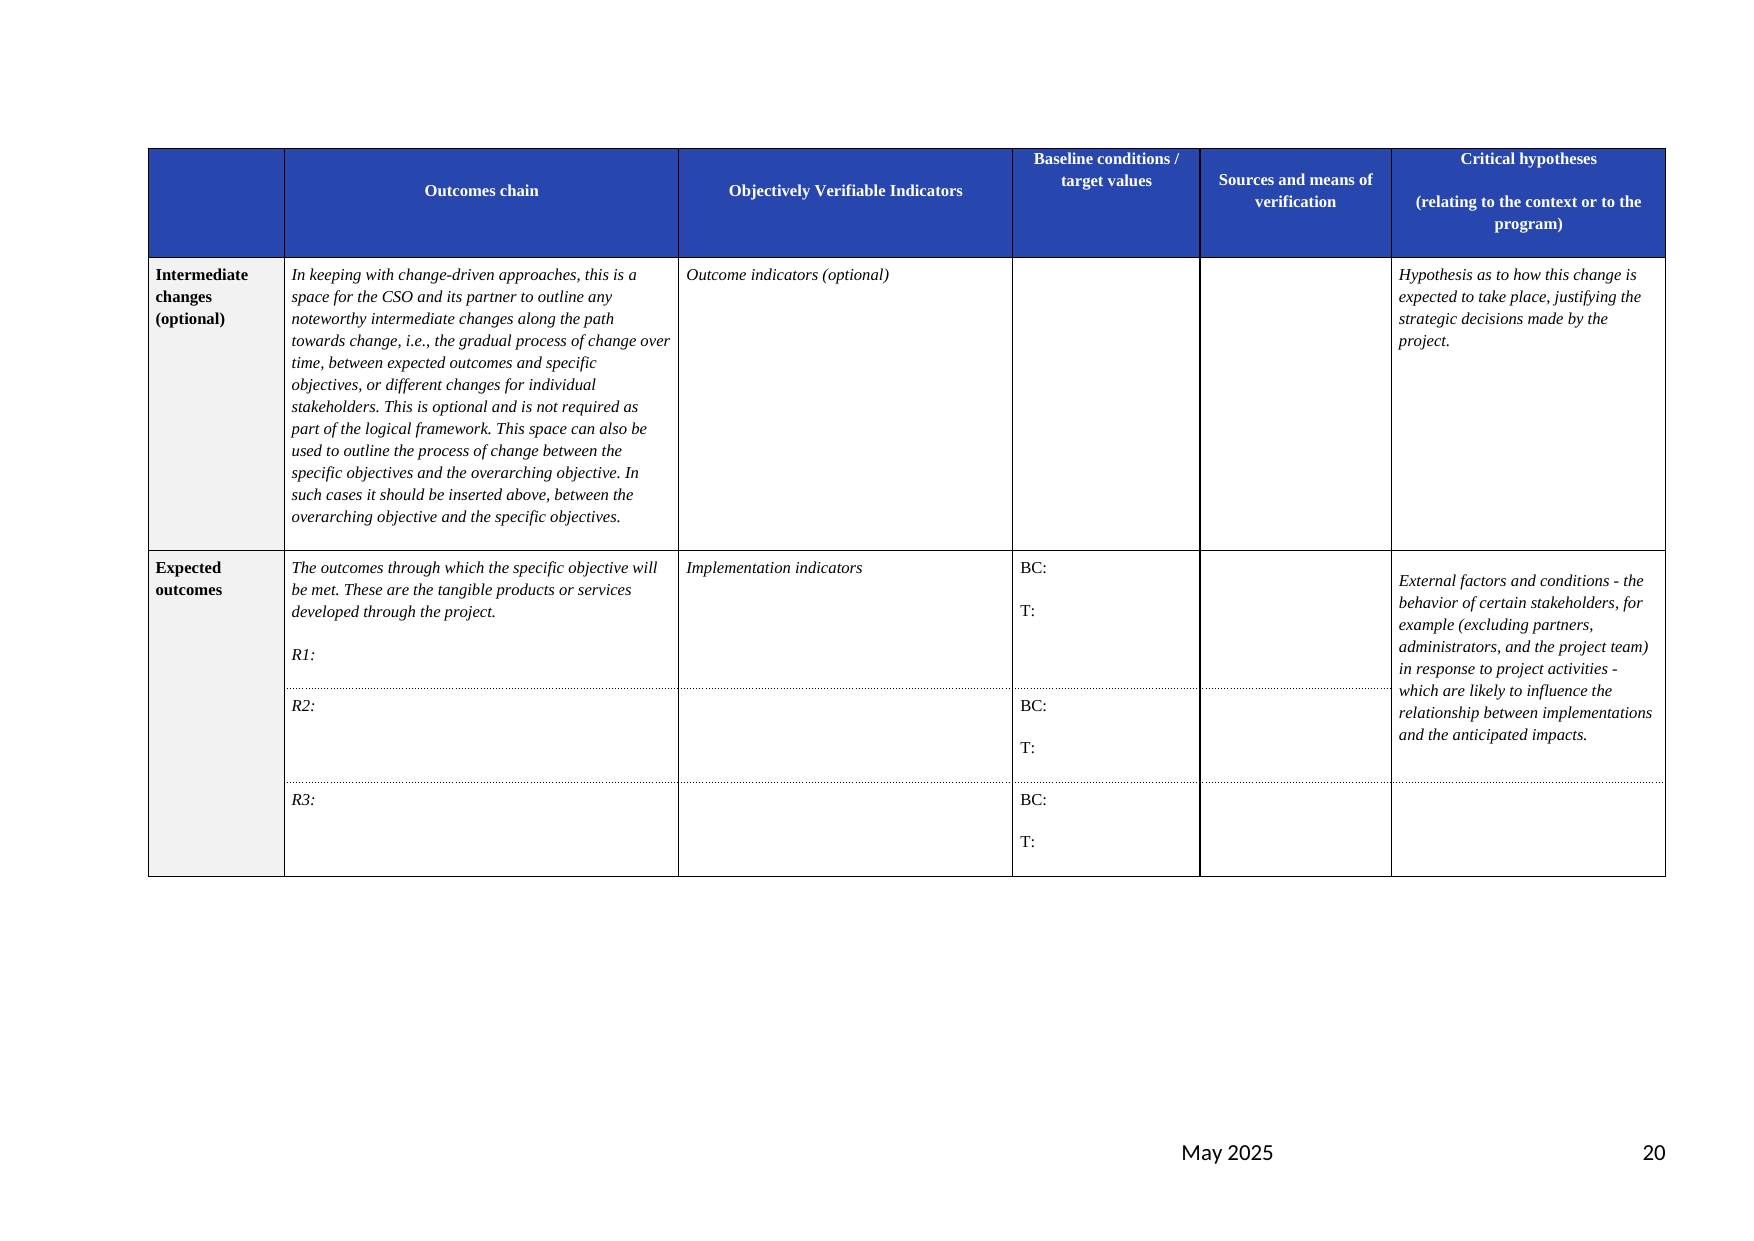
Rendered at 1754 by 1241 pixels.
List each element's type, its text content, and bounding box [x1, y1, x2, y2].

table_cell [1392, 782, 1665, 876]
table_cell R2: [285, 688, 678, 782]
table_cell In keeping with change-driven approaches, this is a space for the CSO and its partner to outline any noteworthy intermediate changes along the path towards change, i.e., the gradual process of change over time, between expected outcomes and specific objectives, or different changes for individual stakeholders. This is optional and is not required as part of the logical framework. This space can also be used to outline the process of change between the specific objectives and the overarching objective. In such cases it should be inserted above, between the overarching objective and the specific objectives. [285, 258, 678, 550]
table_cell [1201, 688, 1391, 782]
table_cell The outcomes through which the specific objective will be met. These are the tangible products or services developed through the project. R1: [285, 551, 678, 688]
table_cell Outcome indicators (optional) [679, 258, 1012, 550]
table_header [149, 149, 284, 257]
table_cell Intermediate changes (optional) [149, 258, 284, 550]
table_header Outcomes chain [285, 149, 678, 257]
table_header Objectively Verifiable Indicators [679, 149, 1012, 257]
table_cell [1013, 258, 1199, 550]
table_cell Implementation indicators [679, 551, 1012, 688]
table_cell R3: [285, 782, 678, 876]
table_header Critical hypotheses (relating to the context or to the program) [1392, 149, 1665, 257]
table_cell External factors and conditions - the behavior of certain stakeholders, for example (excluding partners, administrators, and the project team) in response to project activities - which are likely to influence the relationship between implementations and the anticipated impacts. [1392, 551, 1665, 782]
table_cell Expected outcomes [149, 551, 284, 876]
table_header Sources and means of verification [1201, 149, 1391, 257]
table_cell [1201, 551, 1391, 688]
table_cell [679, 688, 1012, 782]
table_cell Hypothesis as to how this change is expected to take place, justifying the strategic decisions made by the project. [1392, 258, 1665, 550]
table_cell [679, 782, 1012, 876]
table_header Baseline conditions / target values [1013, 149, 1199, 257]
table_cell BC: T: [1013, 782, 1199, 876]
table_cell BC: T: [1013, 551, 1199, 688]
table_cell [1201, 258, 1391, 550]
table_cell BC: T: [1013, 688, 1199, 782]
table_cell [1201, 782, 1391, 876]
